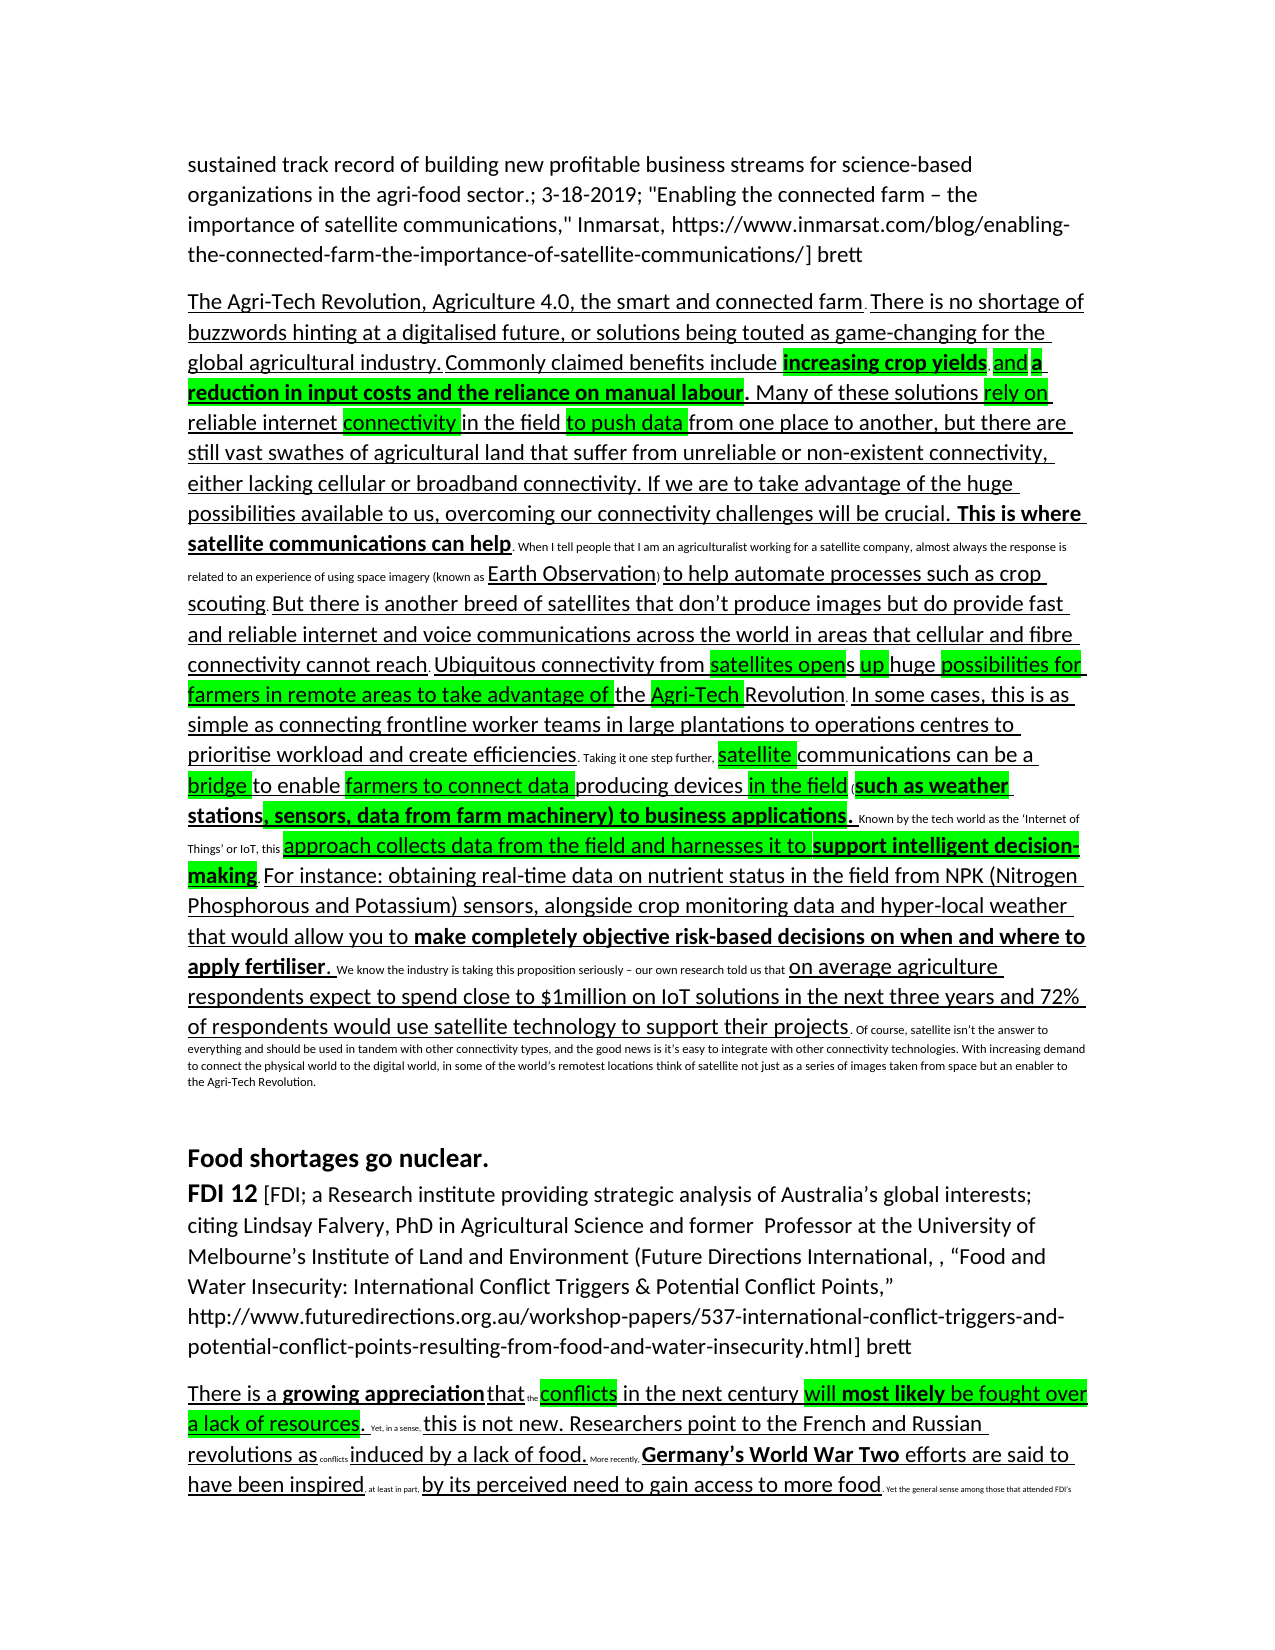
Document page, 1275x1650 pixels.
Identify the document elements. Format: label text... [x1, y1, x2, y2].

subtitle Food shortages go nuclear. [187, 1141, 1087, 1174]
text FDI 12 [FDI; a Research institute providing strategic analysis of Australia’s global interests; citing Lindsay Falvery, PhD in Agricultural Science and former Professor at the University of Melbourne’s Institute of Land and Environment (Future Directions International, , “Food and Water Insecurity: International Conflict Triggers & Potential Conflict Points,” http://www.futuredirections.org.au/workshop-papers/537-international-conflict-triggers-and-potential-conflict-points-resulting-from-food-and-water-insecurity.html] brett [187, 1176, 1087, 1361]
text The Agri-Tech Revolution, Agriculture 4.0, the smart and connected farm. There is no shortage of buzzwords hinting at a digitalised future, or solutions being touted as game-changing for the global agricultural industry. Commonly claimed benefits include increasing crop yields, and a reduction in input costs and the reliance on manual labour. Many of these solutions rely on reliable internet connectivity in the field to push data from one place to another, but there are still vast swathes of agricultural land that suffer from unreliable or non-existent connectivity, either lacking cellular or broadband connectivity. If we are to take advantage of the huge possibilities available to us, overcoming our connectivity challenges will be crucial. This is where satellite communications can help. When I tell people that I am an agriculturalist working for a satellite company, almost always the response is related to an experience of using space imagery (known as Earth Observation) to help automate processes such as crop scouting. But there is another breed of satellites that don’t produce images but do provide fast and reliable internet and voice communications across the world in areas that cellular and fibre connectivity cannot reach. Ubiquitous connectivity from satellites opens up huge possibilities for farmers in remote areas to take advantage of the Agri-Tech Revolution. In some cases, this is as simple as connecting frontline worker teams in large plantations to operations centres to prioritise workload and create efficiencies. Taking it one step further, satellite communications can be a bridge to enable farmers to connect data producing devices in the field (such as weather stations, sensors, data from farm machinery) to business applications. Known by the tech world as the ‘Internet of Things’ or IoT, this approach collects data from the field and harnesses it to support intelligent decision-making. For instance: obtaining real-time data on nutrient status in the field from NPK (Nitrogen Phosphorous and Potassium) sensors, alongside crop monitoring data and hyper-local weather that would allow you to make completely objective risk-based decisions on when and where to apply fertiliser. We know the industry is taking this proposition seriously – our own research told us that on average agriculture respondents expect to spend close to $1million on IoT solutions in the next three years and 72% of respondents would use satellite technology to support their projects. Of course, satellite isn’t the answer to everything and should be used in tandem with other connectivity types, and the good news is it’s easy to integrate with other connectivity technologies. With increasing demand to connect the physical world to the digital world, in some of the world’s remotest locations think of satellite not just as a series of images taken from space but an enabler to the Agri-Tech Revolution. [187, 524, 1087, 1090]
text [187, 1379, 1087, 1498]
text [187, 150, 1087, 269]
text The Agri-Tech Revolution, Agriculture 4.0, the smart and connected farm. There is no shortage of buzzwords hinting at a digitalised future, or solutions being touted as game-changing for the global agricultural industry. Commonly claimed benefits include increasing crop yields, and a reduction in input costs and the reliance on manual labour. Many of these solutions rely on reliable internet connectivity in the field to push data from one place to another, but there are still vast swathes of agricultural land that suffer from unreliable or non-existent connectivity, either lacking cellular or broadband connectivity. If we are to take advantage of the huge possibilities available to us, overcoming our connectivity challenges will be crucial. This is where satellite communications can help. When I tell people that I am an agriculturalist working for a satellite company, almost always the response is related to an experience of using space imagery (known as Earth Observation) to help automate processes such as crop scouting. But there is another breed of satellites that don’t produce images but do provide fast and reliable internet and voice communications across the world in areas that cellular and fibre connectivity cannot reach. Ubiquitous connectivity from satellites opens up huge possibilities for farmers in remote areas to take advantage of the Agri-Tech Revolution. In some cases, this is as simple as connecting frontline worker teams in large plantations to operations centres to prioritise workload and create efficiencies. Taking it one step further, satellite communications can be a bridge to enable farmers to connect data producing devices in the field (such as weather stations, sensors, data from farm machinery) to business applications. Known by the tech world as the ‘Internet of Things’ or IoT, this approach collects data from the field and harnesses it to support intelligent decision-making. For instance: obtaining real-time data on nutrient status in the field from NPK (Nitrogen Phosphorous and Potassium) sensors, alongside crop monitoring data and hyper-local weather that would allow you to make completely objective risk-based decisions on when and where to apply fertiliser. We know the industry is taking this proposition seriously – our own research told us that on average agriculture respondents expect to spend close to $1million on IoT solutions in the next three years and 72% of respondents would use satellite technology to support their projects. Of course, satellite isn’t the answer to everything and should be used in tandem with other connectivity types, and the good news is it’s easy to integrate with other connectivity technologies. With increasing demand to connect the physical world to the digital world, in some of the world’s remotest locations think of satellite not just as a series of images taken from space but an enabler to the Agri-Tech Revolution. [187, 287, 1087, 523]
